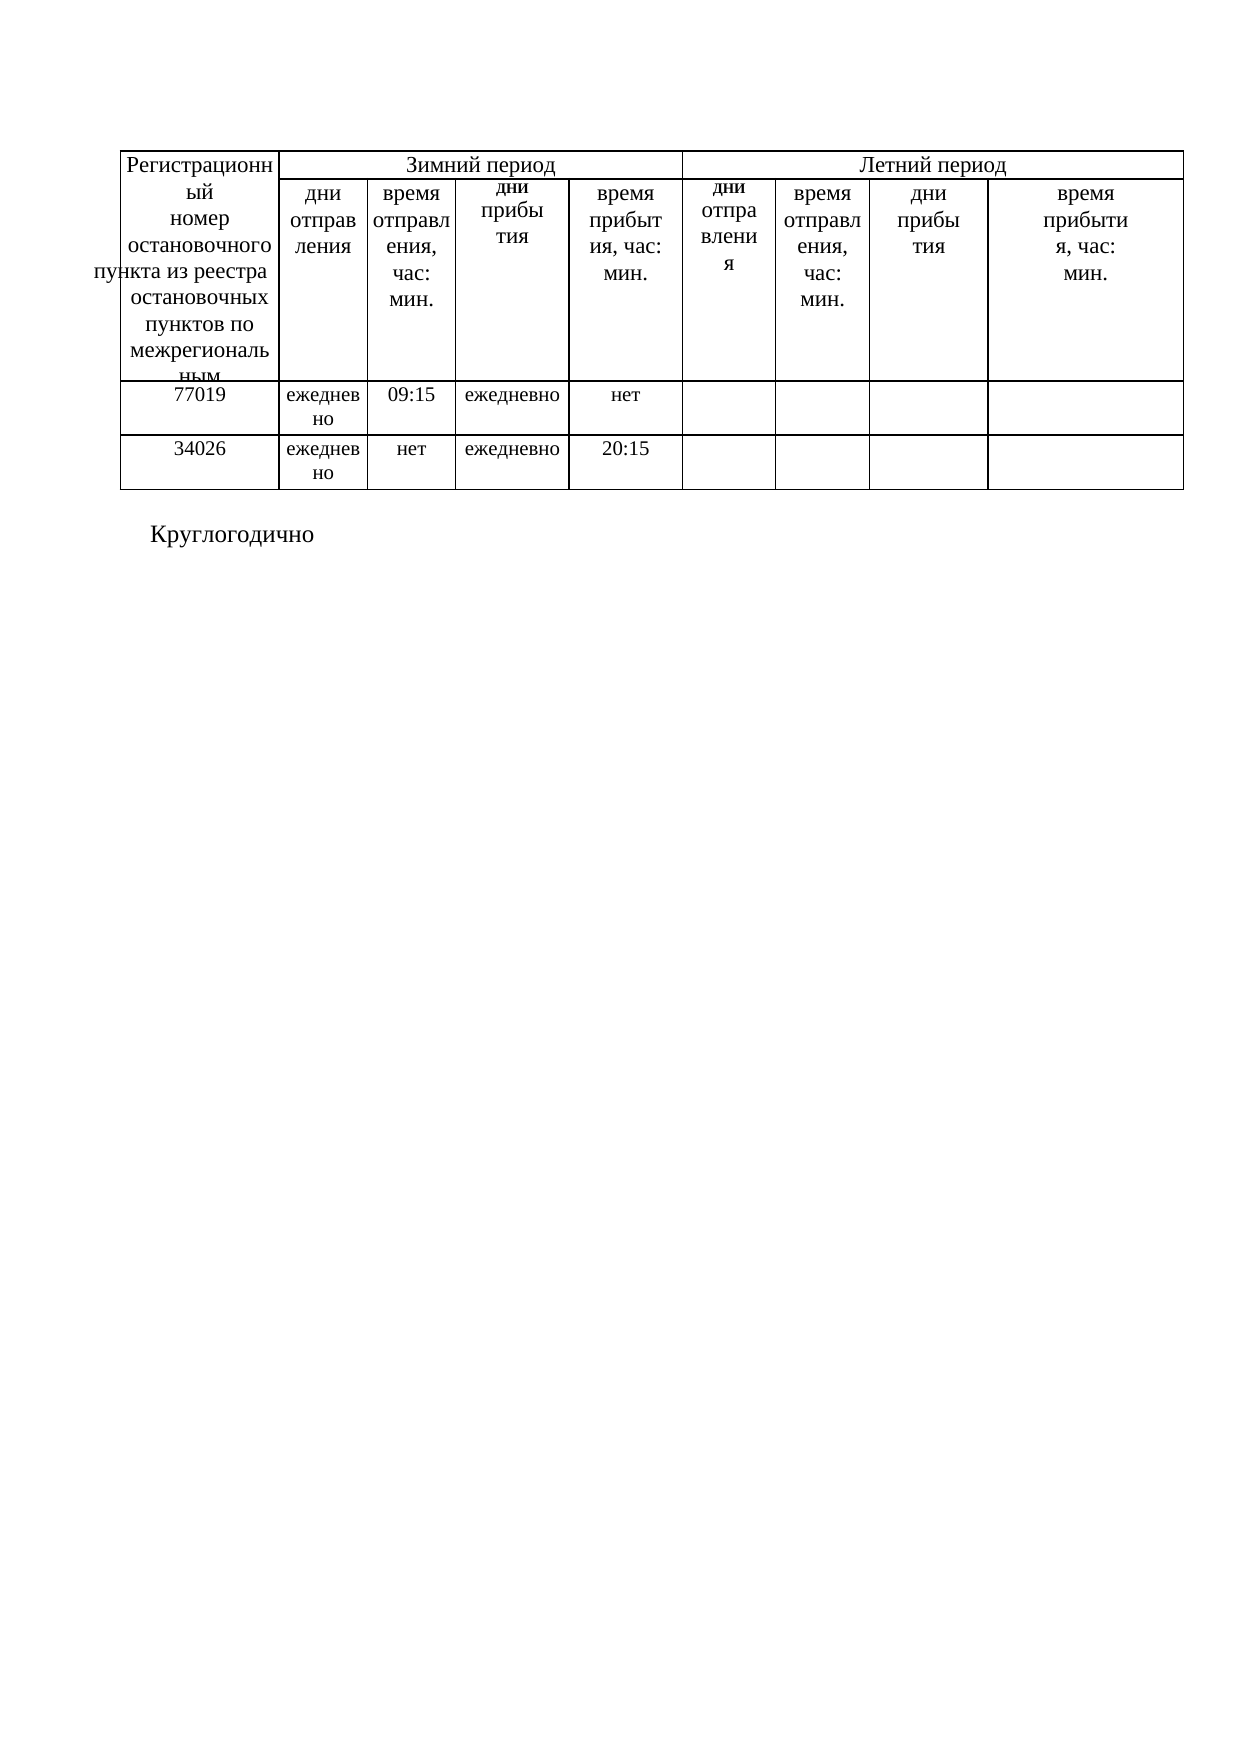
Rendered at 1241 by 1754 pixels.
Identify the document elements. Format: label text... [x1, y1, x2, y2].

table_cell [870, 436, 987, 489]
table_cell [683, 382, 775, 434]
table_cell ДНИ отпра влени я [683, 180, 775, 380]
table_cell нет [368, 436, 455, 489]
table_cell 09:15 [368, 382, 455, 434]
table_cell 20:15 [570, 436, 682, 489]
table_cell ежедневно [456, 436, 568, 489]
table_cell 34026 [121, 436, 278, 489]
table_cell [683, 436, 775, 489]
table_cell ежедневно [280, 382, 367, 434]
table_cell нет [570, 382, 682, 434]
table_cell время отправл ения, час: мин. [776, 180, 869, 380]
table_cell [776, 436, 869, 489]
table_cell время отправл ения, час: мин. [368, 180, 455, 380]
table_cell [989, 382, 1183, 434]
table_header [121, 152, 278, 380]
table_cell ДНИ прибы тия [456, 180, 568, 380]
table_cell время прибыти я, час: мин. [989, 180, 1183, 380]
table_cell [989, 436, 1183, 489]
table_cell ежедневно [456, 382, 568, 434]
text Круглогодично [150, 519, 1090, 548]
table_header Летний период [683, 152, 1183, 178]
table_cell [776, 382, 869, 434]
table_cell 77019 [121, 382, 278, 434]
table_cell дни отправ ления [280, 180, 367, 380]
table_cell [870, 382, 987, 434]
table_cell время прибыт ия, час: мин. [570, 180, 682, 380]
table_cell ежедневно [280, 436, 367, 489]
table_header Зимний период [280, 152, 682, 178]
table_cell дни прибы тия [870, 180, 987, 380]
